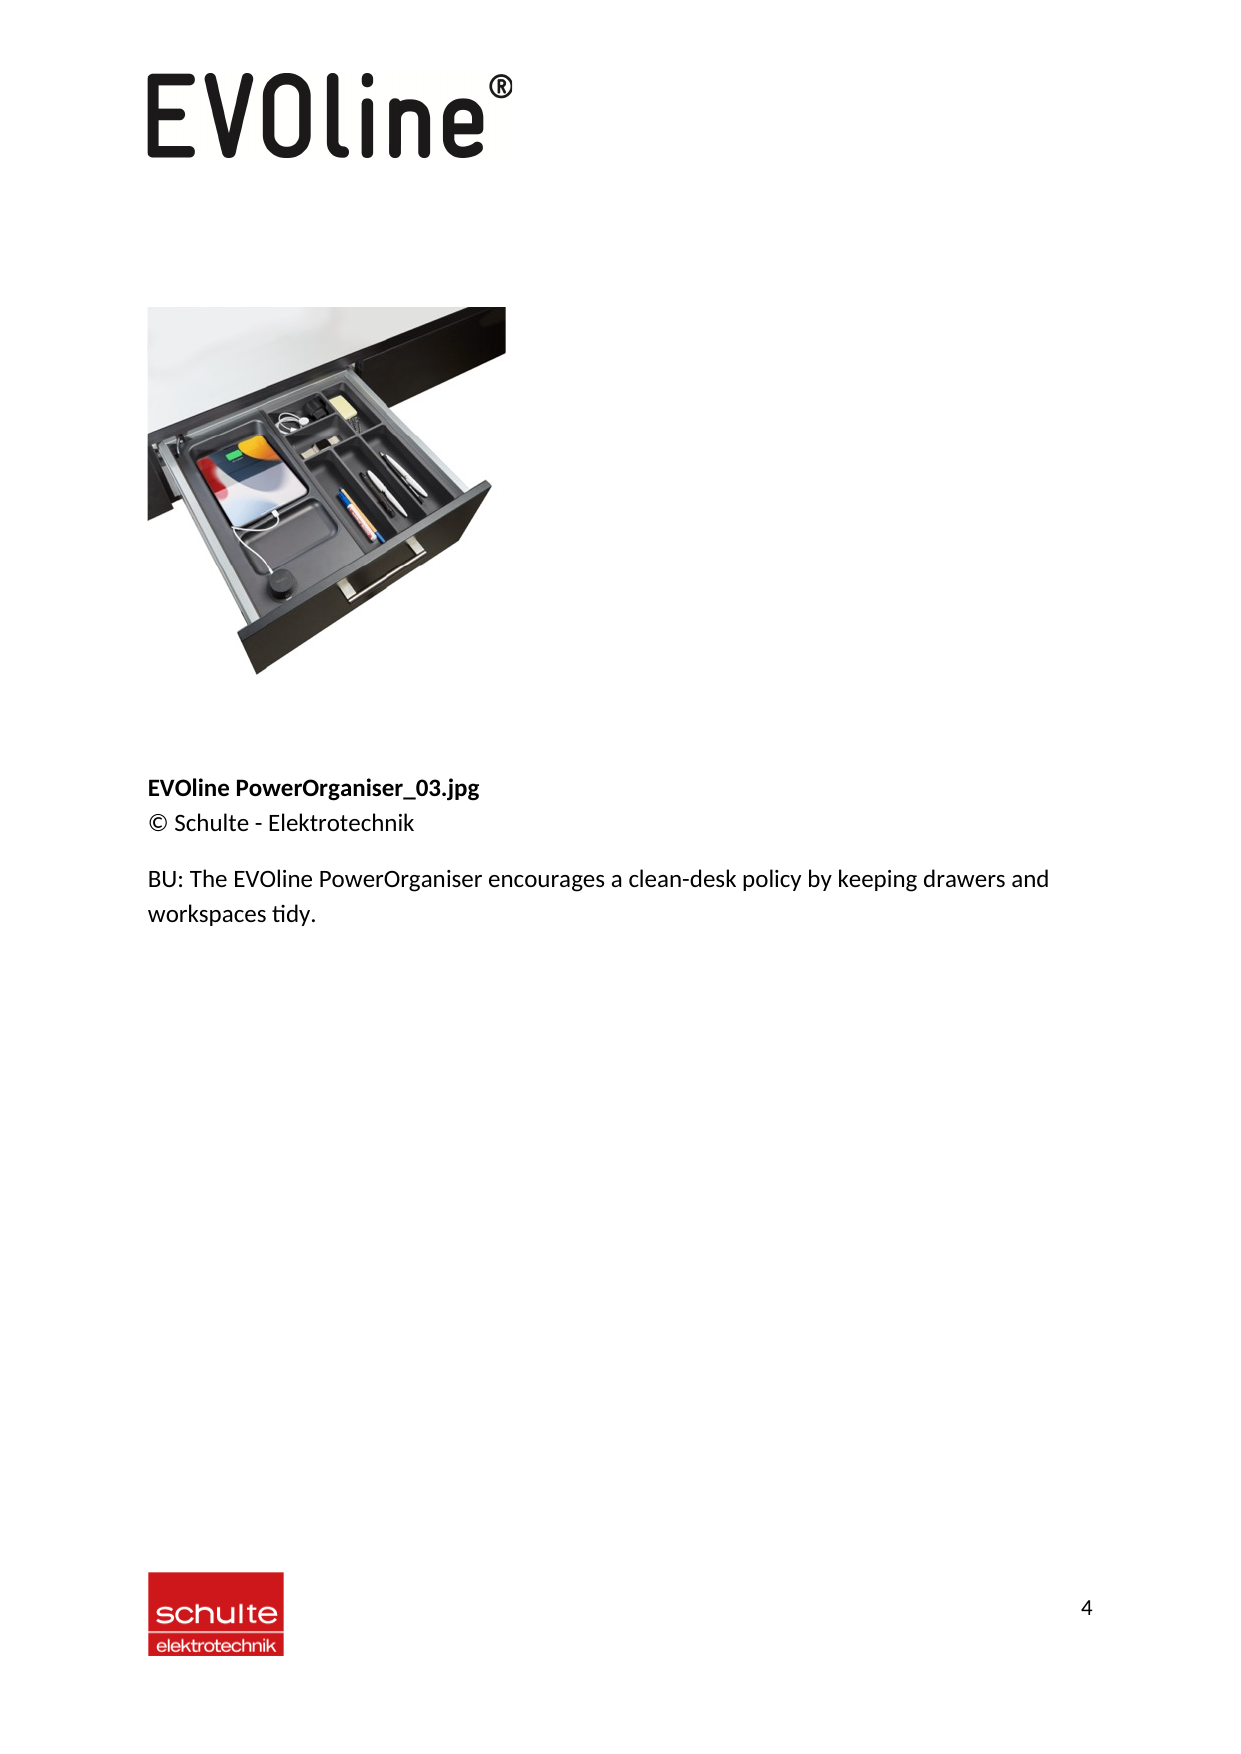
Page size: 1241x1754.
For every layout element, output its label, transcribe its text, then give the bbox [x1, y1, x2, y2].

text EVOline PowerOrganiser_03.jpg © Schulte - Elektrotechnik [148, 772, 1093, 838]
picture [147, 307, 506, 695]
picture [147, 73, 513, 158]
text BU: The EVOline PowerOrganiser encourages a clean-desk policy by keeping drawers and workspaces tidy. [148, 863, 1093, 929]
